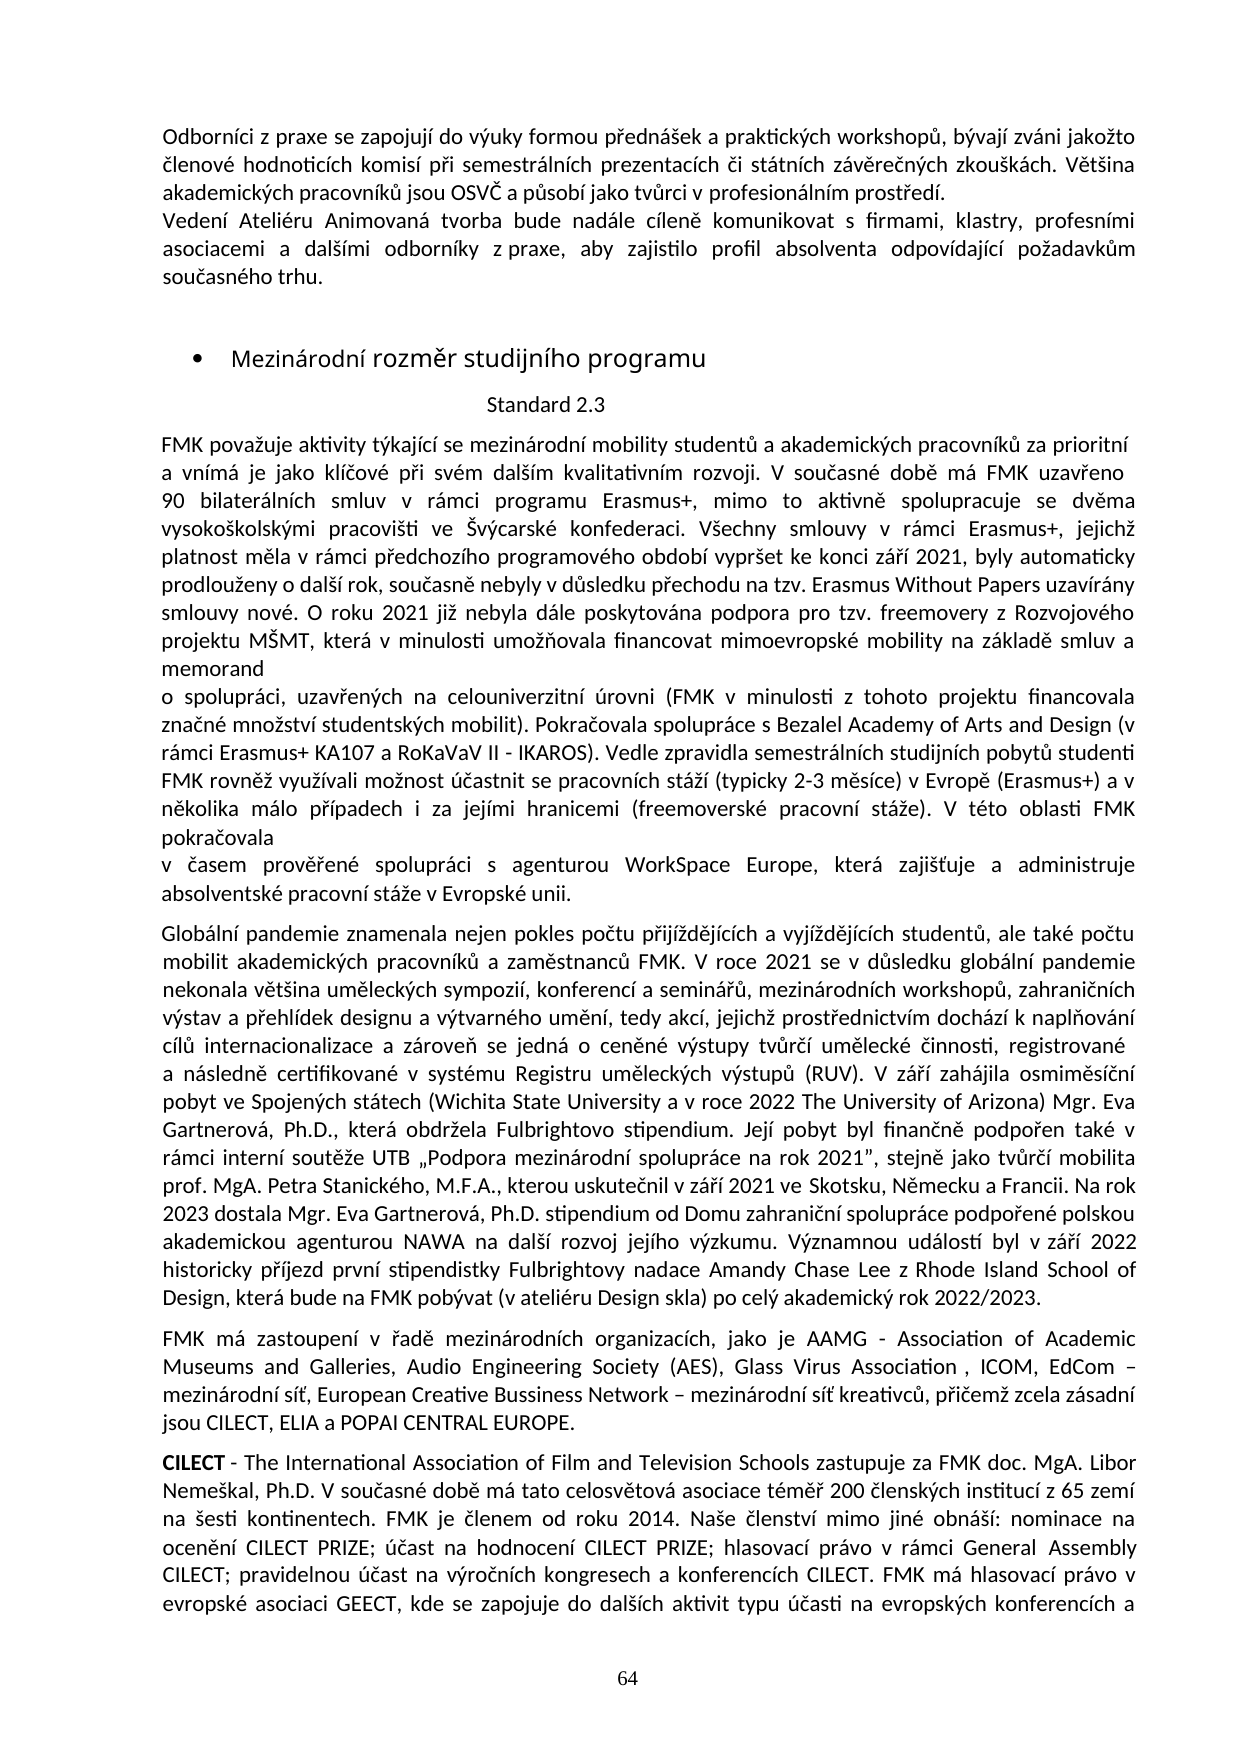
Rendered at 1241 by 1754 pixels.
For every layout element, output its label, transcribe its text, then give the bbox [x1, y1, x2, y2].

text Standard 2.3 [413, 390, 1137, 418]
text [162, 1448, 1137, 1617]
text Globální pandemie znamenala nejen pokles počtu přijíždějících a vyjíždějících studentů, ale také počtu mobilit akademických pracovníků a zaměstnanců FMK. V roce 2021 se v důsledku globální pandemie nekonala většina uměleckých sympozií, konferencí a seminářů, mezinárodních workshopů, zahraničních výstav a přehlídek designu a výtvarného umění, tedy akcí, jejichž prostřednictvím dochází k naplňování cílů internacionalizace a zároveň se jedná o ceněné výstupy tvůrčí umělecké činnosti, registrované a následně certifikované v systému Registru uměleckých výstupů (RUV). V září zahájila osmiměsíční pobyt ve Spojených státech (Wichita State University a v roce 2022 The University of Arizona) Mgr. Eva Gartnerová, Ph.D., která obdržela Fulbrightovo stipendium. Její pobyt byl finančně podpořen také v rámci interní soutěže UTB „Podpora mezinárodní spolupráce na rok 2021”, stejně jako tvůrčí mobilita prof. MgA. Petra Stanického, M.F.A., kterou uskutečnil v září 2021 ve Skotsku, Německu a Francii. Na rok 2023 dostala Mgr. Eva Gartnerová, Ph.D. stipendium od Domu zahraniční spolupráce podpořené polskou akademickou agenturou NAWA na další rozvoj jejího výzkumu. Významnou událostí byl v září 2022 historicky příjezd první stipendistky Fulbrightovy nadace Amandy Chase Lee z Rhode Island School of Design, která bude na FMK pobývat (v ateliéru Design skla) po celý akademický rok 2022/2023. [161, 919, 1137, 1311]
list Odborníci z praxe se zapojují do výuky formou přednášek a praktických workshopů, bývají zváni jakožto členové hodnoticích komisí při semestrálních prezentacích či státních závěrečných zkouškách. Většina akademických pracovníků jsou OSVČ a působí jako tvůrci v profesionálním prostředí. [162, 122, 1137, 206]
list Vedení Ateliéru Animovaná tvorba bude nadále cíleně komunikovat s firmami, klastry, profesními asociacemi a dalšími odborníky z praxe, aby zajistilo profil absolventa odpovídající požadavkům současného trhu. [162, 206, 1137, 290]
subtitle Mezinárodní rozměr studijního programu [193, 341, 1137, 374]
text FMK považuje aktivity týkající se mezinárodní mobility studentů a akademických pracovníků za prioritní a vnímá je jako klíčové při svém dalším kvalitativním rozvoji. V současné době má FMK uzavřeno 90 bilaterálních smluv v rámci programu Erasmus+, mimo to aktivně spolupracuje se dvěma vysokoškolskými pracovišti ve Švýcarské konfederaci. Všechny smlouvy v rámci Erasmus+, jejichž platnost měla v rámci předchozího programového období vypršet ke konci září 2021, byly automaticky prodlouženy o další rok, současně nebyly v důsledku přechodu na tzv. Erasmus Without Papers uzavírány smlouvy nové. O roku 2021 již nebyla dále poskytována podpora pro tzv. freemovery z Rozvojového projektu MŠMT, která v minulosti umožňovala financovat mimoevropské mobility na základě smluv a memorand o spolupráci, uzavřených na celouniverzitní úrovni (FMK v minulosti z tohoto projektu financovala značné množství studentských mobilit). Pokračovala spolupráce s Bezalel Academy of Arts and Design (v rámci Erasmus+ KA107 a RoKaVaV II - IKAROS). Vedle zpravidla semestrálních studijních pobytů studenti FMK rovněž využívali možnost účastnit se pracovních stáží (typicky 2-3 měsíce) v Evropě (Erasmus+) a v několika málo případech i za jejími hranicemi (freemoverské pracovní stáže). V této oblasti FMK pokračovala v časem prověřené spolupráci s agenturou WorkSpace Europe, která zajišťuje a administruje absolventské pracovní stáže v Evropské unii. [161, 430, 1137, 907]
text FMK má zastoupení v řadě mezinárodních organizacích, jako je AAMG - Association of Academic Museums and Galleries, Audio Engineering Society (AES), Glass Virus Association , ICOM, EdCom – mezinárodní síť, European Creative Bussiness Network – mezinárodní síť kreativců, přičemž zcela zásadní jsou CILECT, ELIA a POPAI CENTRAL EUROPE. [162, 1324, 1137, 1436]
